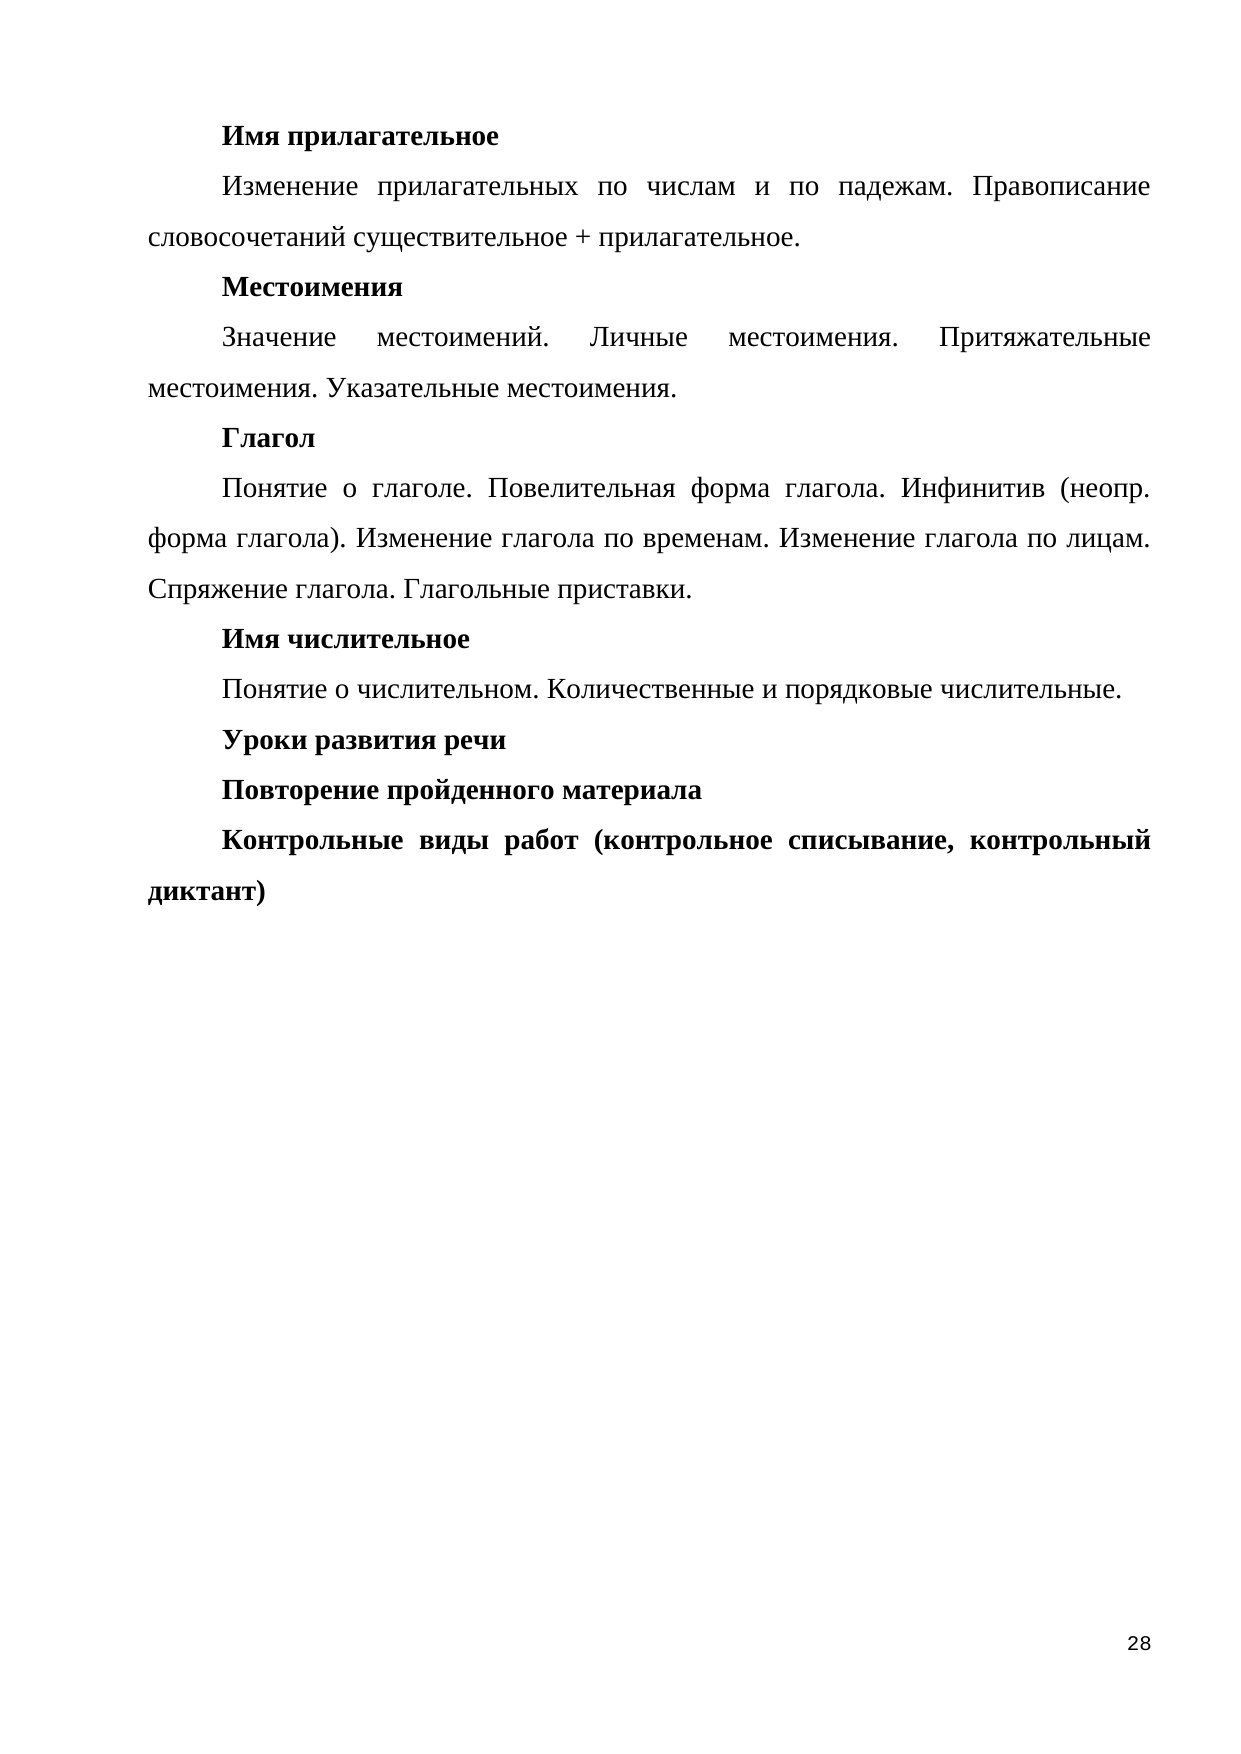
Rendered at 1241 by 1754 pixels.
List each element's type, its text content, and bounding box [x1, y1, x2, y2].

text Уроки развития речи [148, 722, 1152, 755]
text Имя числительное [148, 621, 1152, 655]
text Понятие о числительном. Количественные и порядковые числительные. [148, 672, 1152, 705]
text Имя прилагательное [148, 118, 1152, 152]
text Контрольные виды работ (контрольное списывание, контрольный диктант) [148, 822, 1152, 906]
text Местоимения [148, 269, 1152, 303]
text Понятие о глаголе. Повелительная форма глагола. Инфинитив (неопр. форма глагола). Изменение глагола по временам. Изменение глагола по лицам. Спряжение глагола. Глагольные приставки. [148, 470, 1152, 604]
text Изменение прилагательных по числам и по падежам. Правописание словосочетаний существительное + прилагательное. [148, 168, 1152, 252]
text Значение местоимений. Личные местоимения. Притяжательные местоимения. Указательные местоимения. [148, 319, 1152, 403]
text Повторение пройденного материала [148, 772, 1152, 806]
text Глагол [148, 420, 1152, 453]
